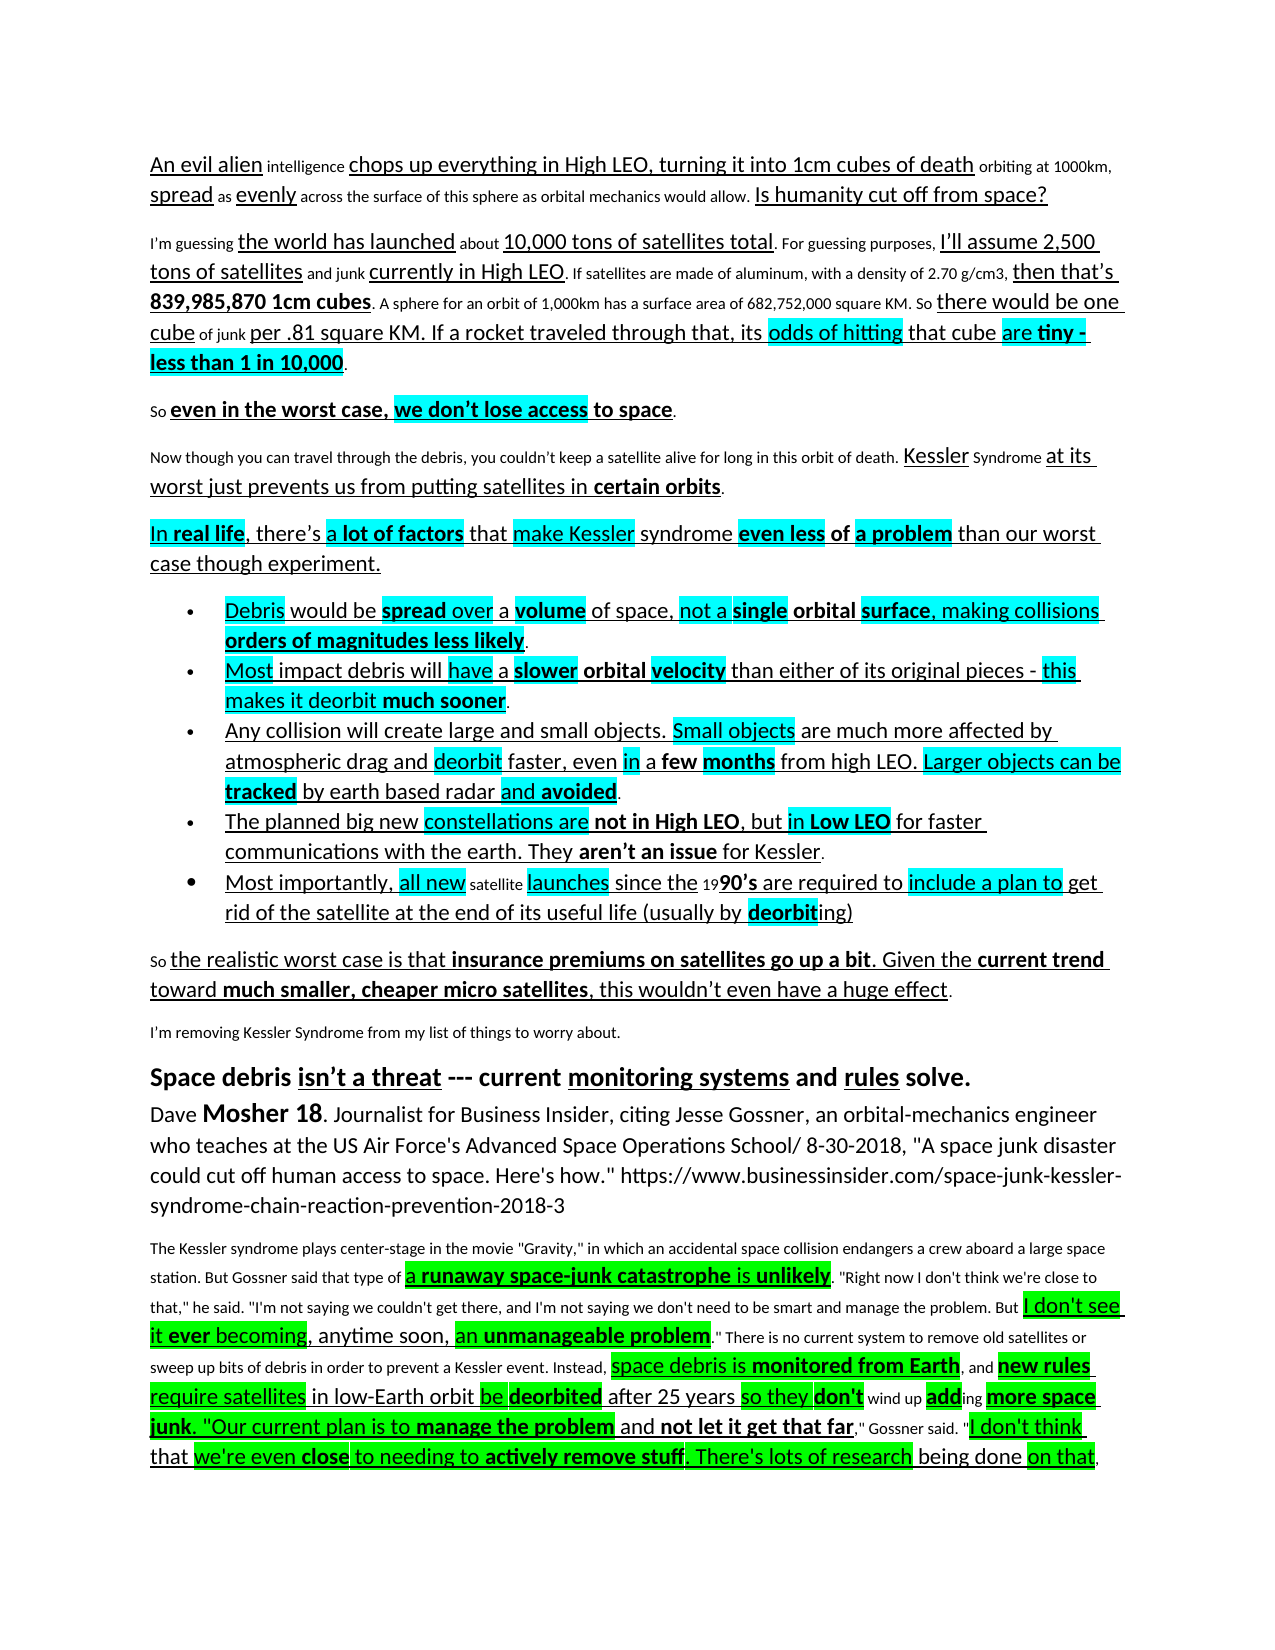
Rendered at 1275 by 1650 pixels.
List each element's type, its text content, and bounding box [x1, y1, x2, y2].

text Dave Mosher 18. Journalist for Business Insider, citing Jesse Gossner, an orbital-mechanics engineer who teaches at the US Air Force's Advanced Space Operations School/ 8-30-2018, "A space junk disaster could cut off human access to space. Here's how." https://www.businessinsider.com/space-junk-kessler-syndrome-chain-reaction-prevention-2018-3 [150, 1096, 1125, 1220]
text Now though you can travel through the debris, you couldn’t keep a satellite alive for long in this orbit of death. Kessler Syndrome at its worst just prevents us from putting satellites in certain orbits. [150, 442, 1125, 500]
list Debris would be spread over a volume of space, not a single orbital surface, making collisions orders of magnitudes less likely. [187, 596, 1125, 654]
text In real life, there’s a lot of factors that make Kessler syndrome even less of a problem than our worst case though experiment. [150, 519, 1125, 577]
subtitle Space debris isn’t a threat --- current monitoring systems and rules solve. [150, 1060, 1125, 1093]
list Most importantly, all new satellite launches since the 1990’s are required to include a plan to get rid of the satellite at the end of its useful life (usually by deorbiting) [187, 868, 1125, 926]
list The planned big new constellations are not in High LEO, but in Low LEO for faster communications with the earth. They aren’t an issue for Kessler. [187, 807, 1125, 866]
list Most impact debris will have a slower orbital velocity than either of its original pieces - this makes it deorbit much sooner. [187, 656, 1125, 714]
text So even in the worst case, we don’t lose access to space. [150, 395, 394, 423]
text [150, 1238, 1125, 1470]
text I’m guessing the world has launched about 10,000 tons of satellites total. For guessing purposes, I’ll assume 2,500 tons of satellites and junk currently in High LEO. If satellites are made of aluminum, with a density of 2.70 g/cm3, then that’s 839,985,870 1cm cubes. A sphere for an orbit of 1,000km has a surface area of 682,752,000 square KM. So there would be one cube of junk per .81 square KM. If a rocket traveled through that, its odds of hitting that cube are tiny - less than 1 in 10,000. [150, 227, 1125, 376]
text So even in the worst case, we don’t lose access to space. [588, 395, 1125, 423]
text So the realistic worst case is that insurance premiums on satellites go up a bit. Given the current trend toward much smaller, cheaper micro satellites, this wouldn’t even have a huge effect. [150, 945, 1125, 1003]
list Any collision will create large and small objects. Small objects are much more affected by atmospheric drag and deorbit faster, even in a few months from high LEO. Larger objects can be tracked by earth based radar and avoided. [187, 717, 1125, 805]
text I’m removing Kessler Syndrome from my list of things to worry about. [150, 1022, 1125, 1042]
text An evil alien intelligence chops up everything in High LEO, turning it into 1cm cubes of death orbiting at 1000km, spread as evenly across the surface of this sphere as orbital mechanics would allow. Is humanity cut off from space? [150, 150, 1125, 208]
